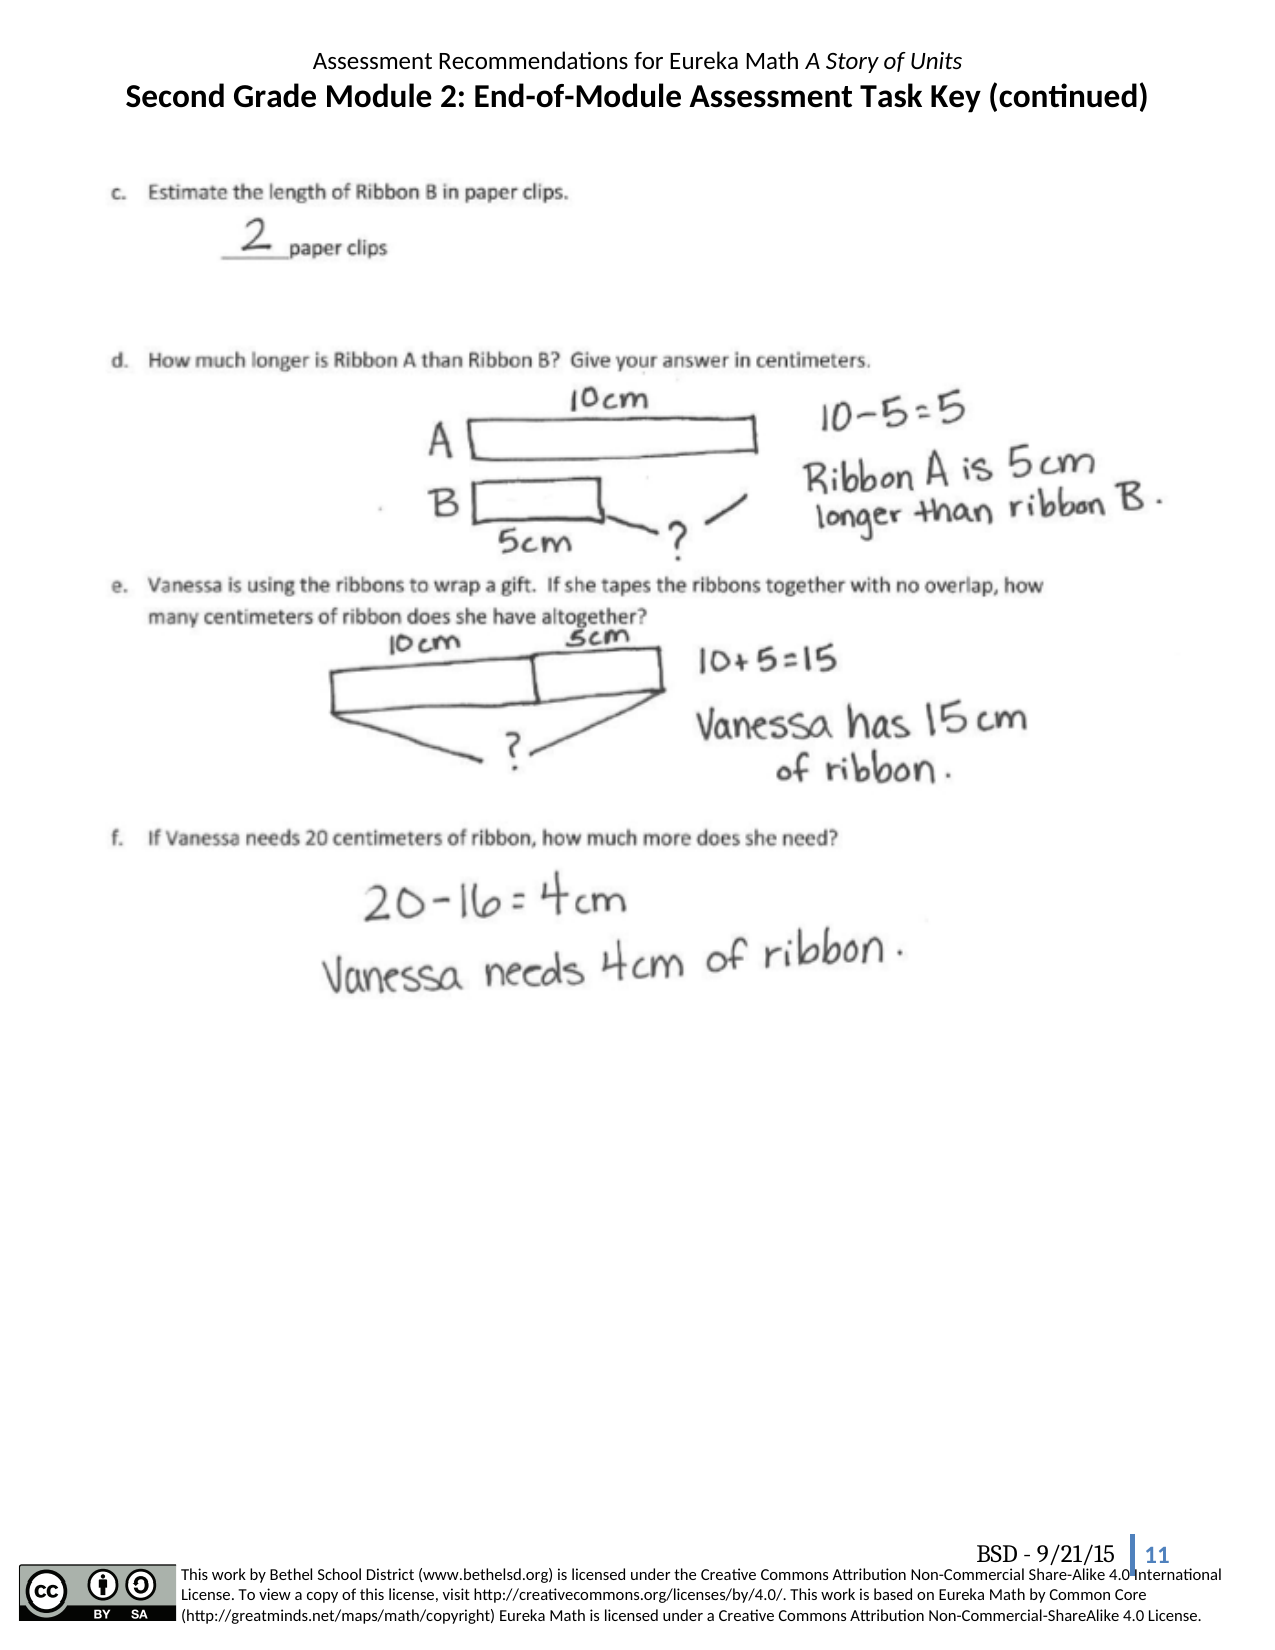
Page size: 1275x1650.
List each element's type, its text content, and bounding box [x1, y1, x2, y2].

picture [75, 157, 1200, 1036]
text Second Grade Module 2: End-of-Module Assessment Task Key (continued) [75, 76, 1200, 116]
